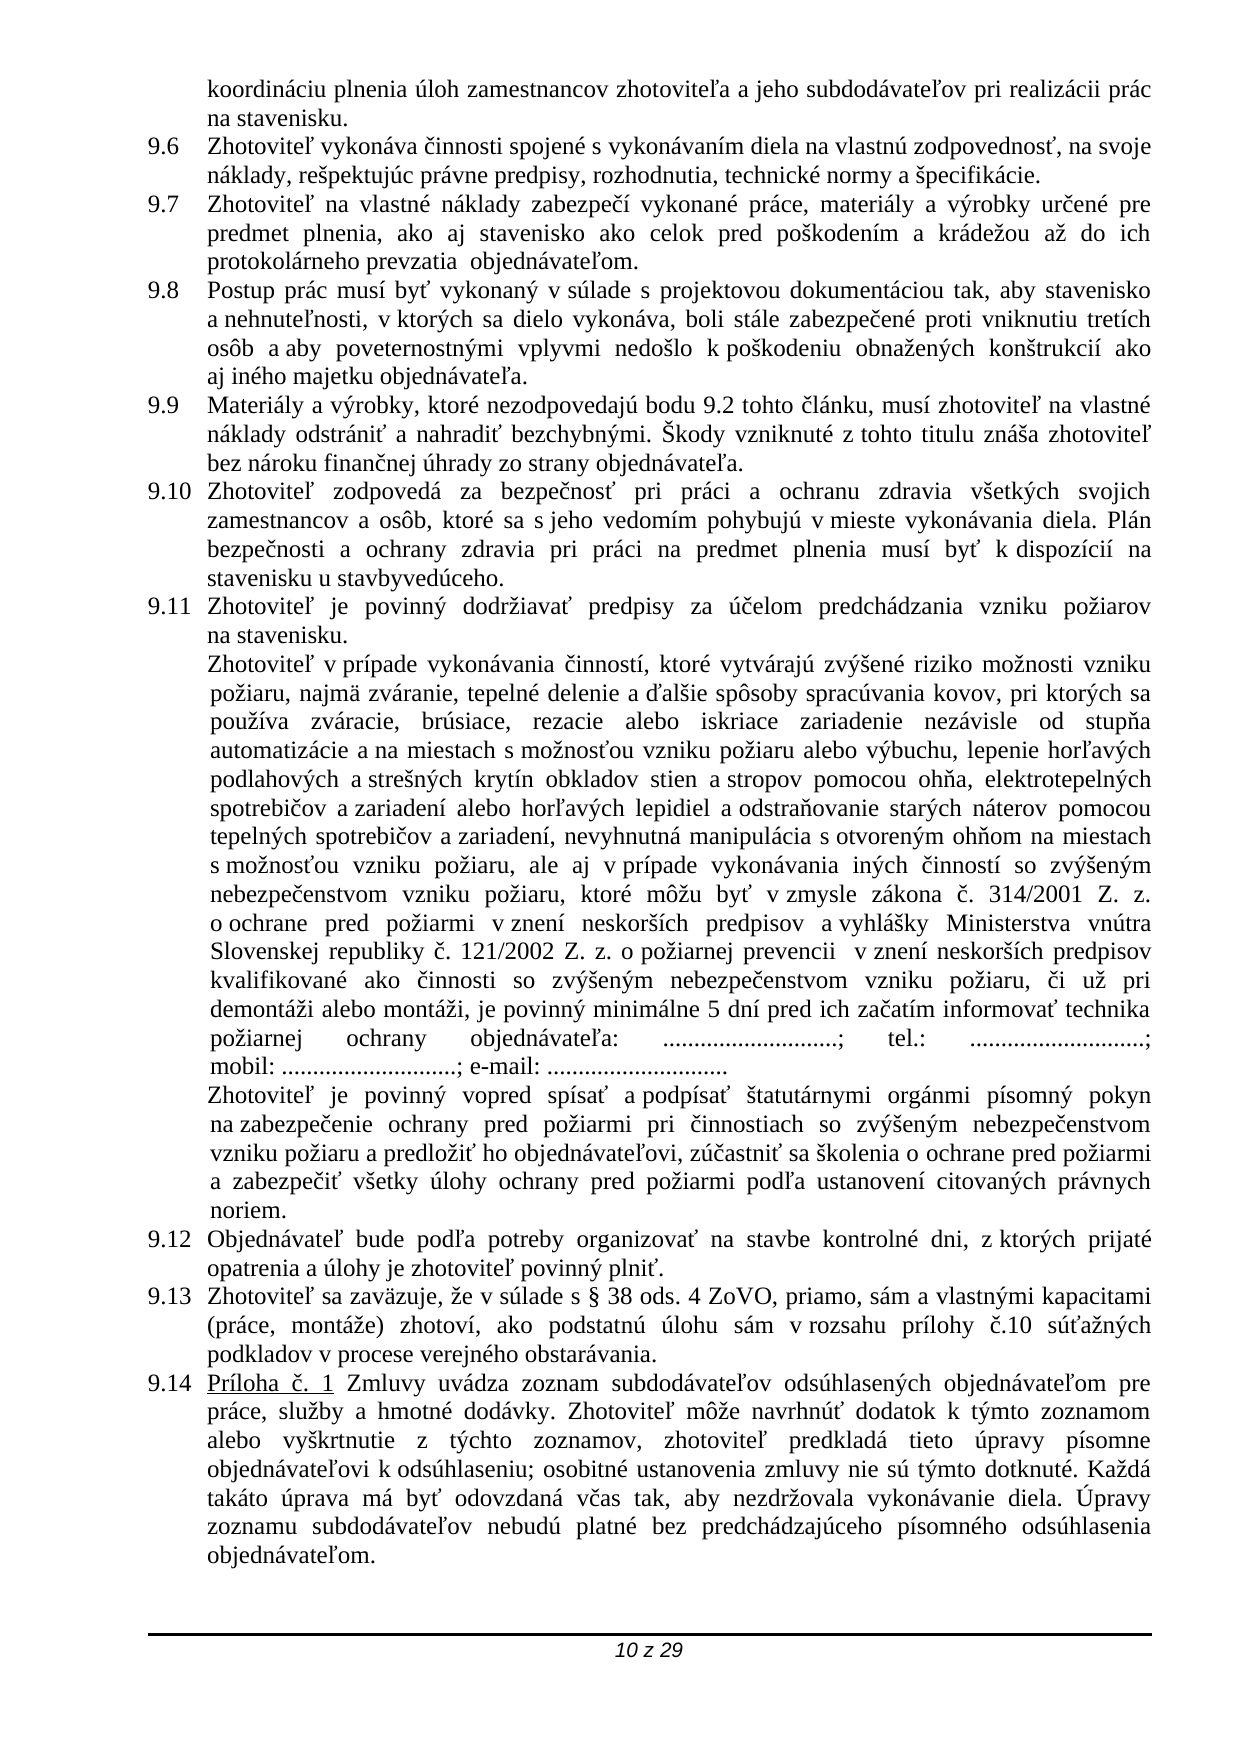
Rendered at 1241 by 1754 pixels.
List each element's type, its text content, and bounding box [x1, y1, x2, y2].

list Zhotoviteľ sa zaväzuje, že v súlade s § 38 ods. 4 ZoVO, priamo, sám a vlastnými kapacitami (práce, montáže) zhotoví, ako podstatnú úlohu sám v rozsahu prílohy č.10 súťažných podkladov v procese verejného obstarávania. [148, 1281, 1152, 1368]
list Príloha č. 1 Zmluvy uvádza zoznam subdodávateľov odsúhlasených objednávateľom pre práce, služby a hmotné dodávky. Zhotoviteľ môže navrhnúť dodatok k týmto zoznamom alebo vyškrtnutie z týchto zoznamov, zhotoviteľ predkladá tieto úpravy písomne objednávateľovi k odsúhlaseniu; osobitné ustanovenia zmluvy nie sú týmto dotknuté. Každá takáto úprava má byť odovzdaná včas tak, aby nezdržovala vykonávanie diela. Úpravy zoznamu subdodávateľov nebudú platné bez predchádzajúceho písomného odsúhlasenia objednávateľom. [148, 1368, 1152, 1569]
list Zhotoviteľ zodpovedá za bezpečnosť pri práci a ochranu zdravia všetkých svojich zamestnancov a osôb, ktoré sa s jeho vedomím pohybujú v mieste vykonávania diela. Plán bezpečnosti a ochrany zdravia pri práci na predmet plnenia musí byť k dispozícií na stavenisku u stavbyvedúceho. [148, 476, 1152, 591]
text Zhotoviteľ je povinný vopred spísať a podpísať štatutárnymi orgánmi písomný pokyn na zabezpečenie ochrany pred požiarmi pri činnostiach so zvýšeným nebezpečenstvom vzniku požiaru a predložiť ho objednávateľovi, zúčastniť sa školenia o ochrane pred požiarmi a zabezpečiť všetky úlohy ochrany pred požiarmi podľa ustanovení citovaných právnych noriem. [151, 1080, 1152, 1224]
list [207, 74, 1152, 131]
list Zhotoviteľ na vlastné náklady zabezpečí vykonané práce, materiály a výrobky určené pre predmet plnenia, ako aj stavenisko ako celok pred poškodením a krádežou až do ich protokolárneho prevzatia objednávateľom. [148, 189, 1152, 275]
text Zhotoviteľ v prípade vykonávania činností, ktoré vytvárajú zvýšené riziko možnosti vzniku požiaru, najmä zváranie, tepelné delenie a ďalšie spôsoby spracúvania kovov, pri ktorých sa používa zváracie, brúsiace, rezacie alebo iskriace zariadenie nezávisle od stupňa automatizácie a na miestach s možnosťou vzniku požiaru alebo výbuchu, lepenie horľavých podlahových a strešných krytín obkladov stien a stropov pomocou ohňa, elektrotepelných spotrebičov a zariadení alebo horľavých lepidiel a odstraňovanie starých náterov pomocou tepelných spotrebičov a zariadení, nevyhnutná manipulácia s otvoreným ohňom na miestach s možnosťou vzniku požiaru, ale aj v prípade vykonávania iných činností so zvýšeným nebezpečenstvom vzniku požiaru, ktoré môžu byť v zmysle zákona č. 314/2001 Z. z. o ochrane pred požiarmi v znení neskorších predpisov a vyhlášky Ministerstva vnútra Slovenskej republiky č. 121/2002 Z. z. o požiarnej prevencii v znení neskorších predpisov kvalifikované ako činnosti so zvýšeným nebezpečenstvom vzniku požiaru, či už pri demontáži alebo montáži, je povinný minimálne 5 dní pred ich začatím informovať technika požiarnej ochrany objednávateľa: ............................; tel.: ............................; mobil: ............................; e-mail: ............................. [151, 649, 1152, 1080]
list Materiály a výrobky, ktoré nezodpovedajú bodu 9.2 tohto článku, musí zhotoviteľ na vlastné náklady odstrániť a nahradiť bezchybnými. Škody vzniknuté z tohto titulu znáša zhotoviteľ bez nároku finančnej úhrady zo strany objednávateľa. [148, 390, 1152, 476]
list Zhotoviteľ je povinný dodržiavať predpisy za účelom predchádzania vzniku požiarov na stavenisku. [148, 591, 1152, 649]
list Zhotoviteľ vykonáva činnosti spojené s vykonávaním diela na vlastnú zodpovednosť, na svoje náklady, rešpektujúc právne predpisy, rozhodnutia, technické normy a špecifikácie. [148, 131, 1152, 189]
list Objednávateľ bude podľa potreby organizovať na stavbe kontrolné dni, z ktorých prijaté opatrenia a úlohy je zhotoviteľ povinný plniť. [148, 1224, 1152, 1281]
list Postup prác musí byť vykonaný v súlade s projektovou dokumentáciou tak, aby stavenisko a nehnuteľnosti, v ktorých sa dielo vykonáva, boli stále zabezpečené proti vniknutiu tretích osôb a aby poveternostnými vplyvmi nedošlo k poškodeniu obnažených konštrukcií ako aj iného majetku objednávateľa. [148, 275, 1152, 390]
